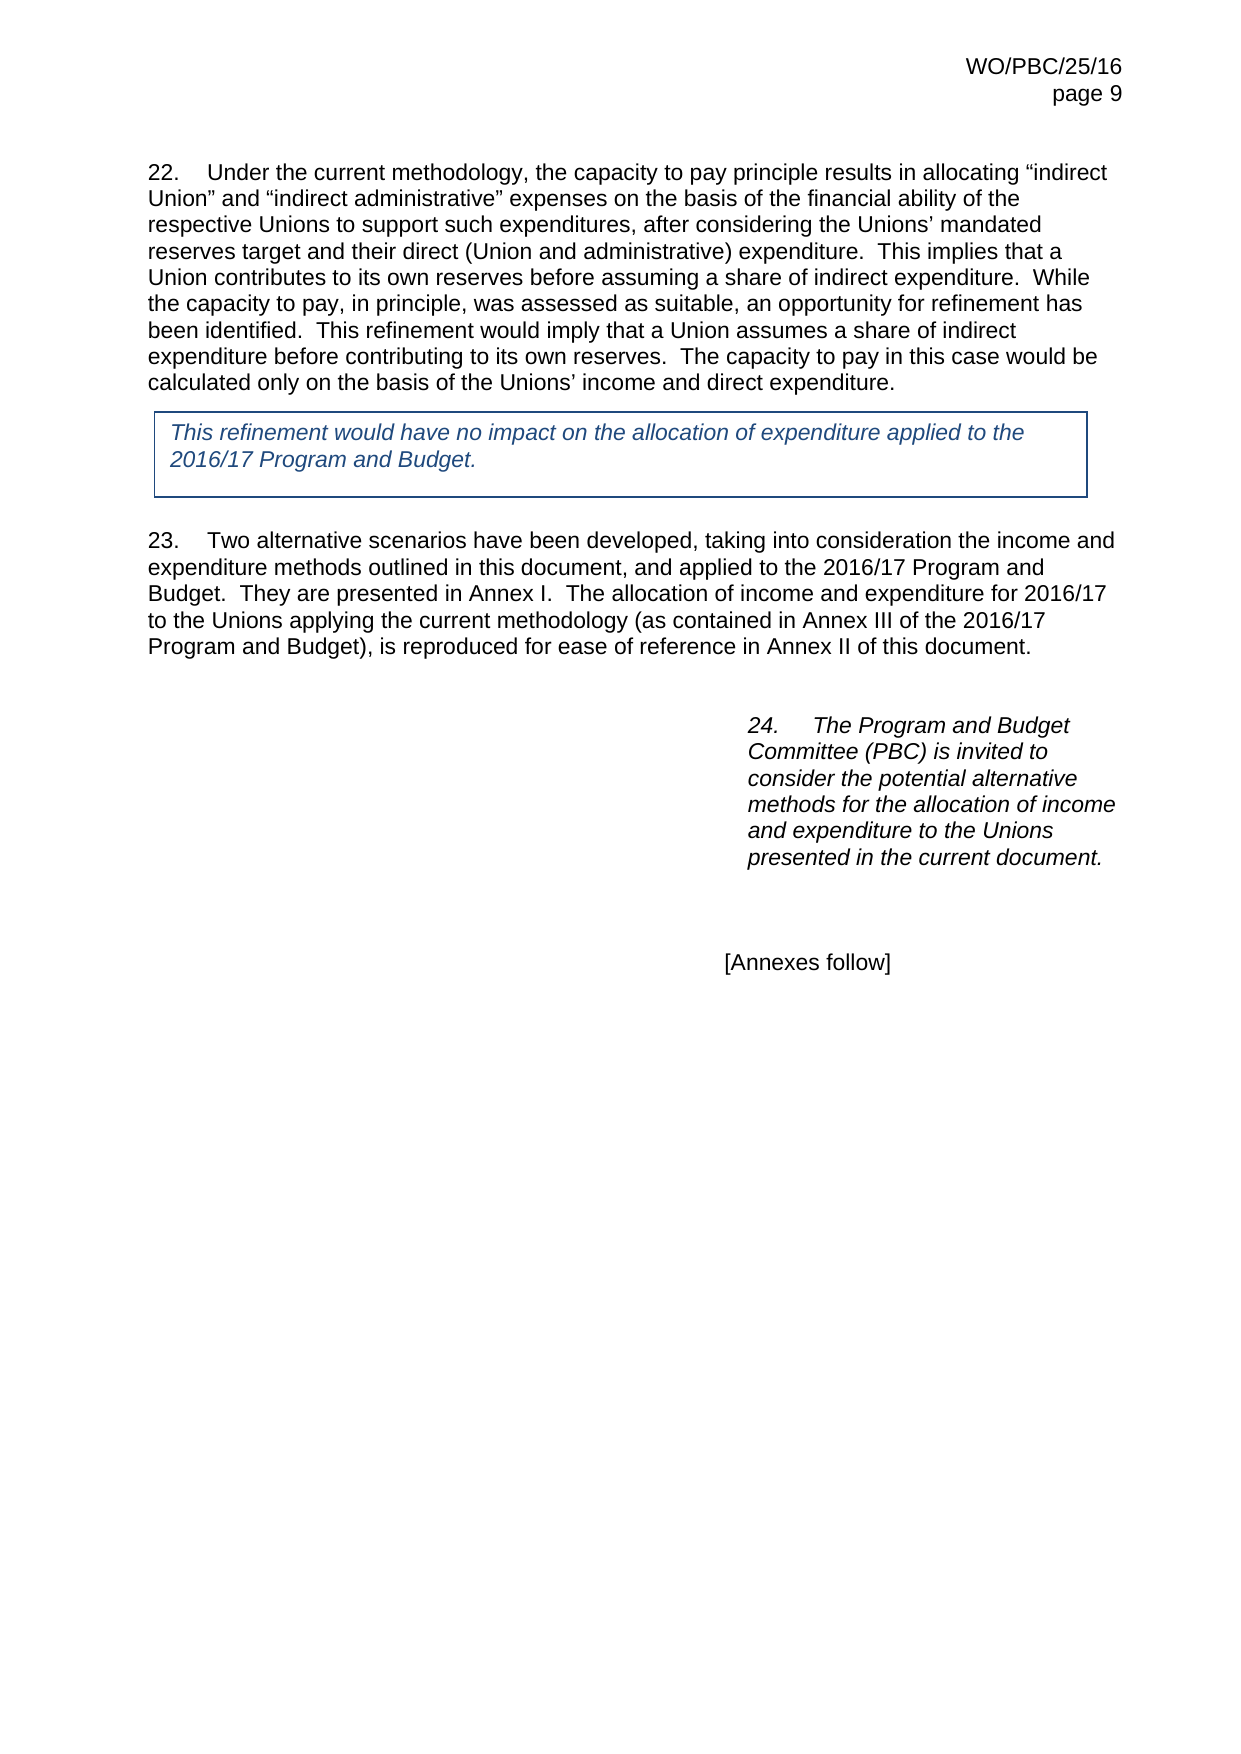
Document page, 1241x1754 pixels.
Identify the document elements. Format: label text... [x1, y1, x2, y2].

text 24. The Program and Budget Committee (PBC) is invited to consider the potential alternative methods for the allocation of income and expenditure to the Unions presented in the current document. [748, 712, 1122, 870]
text [Annexes follow] [724, 949, 1122, 976]
list Under the current methodology, the capacity to pay principle results in allocating “indirect Union” and “indirect administrative” expenses on the basis of the financial ability of the respective Unions to support such expenditures, after considering the Unions’ mandated reserves target and their direct (Union and administrative) expenditure. This implies that a Union contributes to its own reserves before assuming a share of indirect expenditure. While the capacity to pay, in principle, was assessed as suitable, an opportunity for refinement has been identified. This refinement would imply that a Union assumes a share of indirect expenditure before contributing to its own reserves. The capacity to pay in this case would be calculated only on the basis of the Unions’ income and direct expenditure. [148, 158, 1122, 396]
list Two alternative scenarios have been developed, taking into consideration the income and expenditure methods outlined in this document, and applied to the 2016/17 Program and Budget. They are presented in Annex I. The allocation of income and expenditure for 2016/17 to the Unions applying the current methodology (as contained in Annex III of the 2016/17 Program and Budget), is reproduced for ease of reference in Annex II of this document. [148, 527, 1122, 659]
